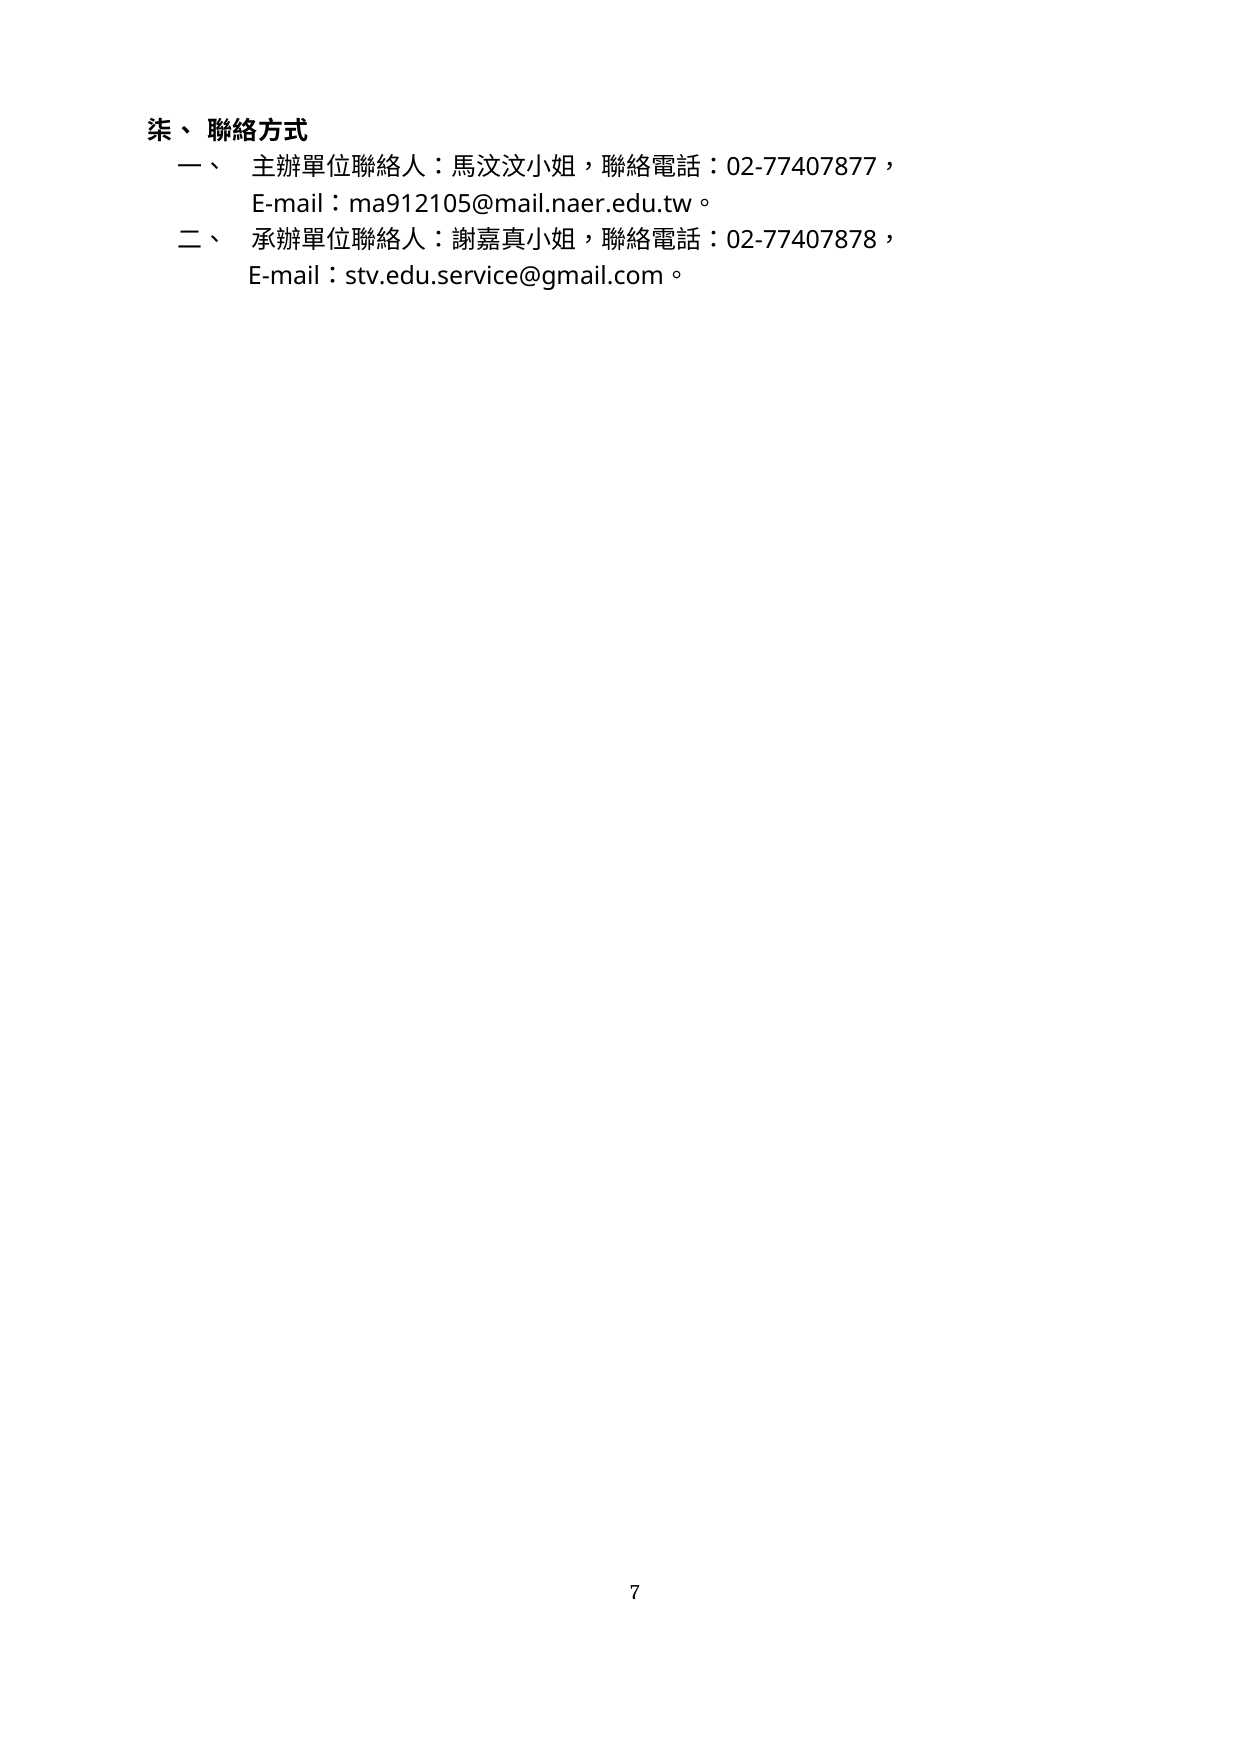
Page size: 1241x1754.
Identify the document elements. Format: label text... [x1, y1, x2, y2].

list 承辦單位聯絡人：謝嘉真小姐，聯絡電話：02-77407878， [177, 219, 1122, 256]
list E-mail：ma912105@mail.naer.edu.tw。 [233, 183, 1122, 219]
list 主辦單位聯絡人：馬汶汶小姐，聯絡電話：02-77407877， [177, 147, 1122, 183]
subtitle 聯絡方式 [148, 111, 1122, 147]
list E-mail：stv.edu.service@gmail.com。 [248, 256, 1122, 292]
